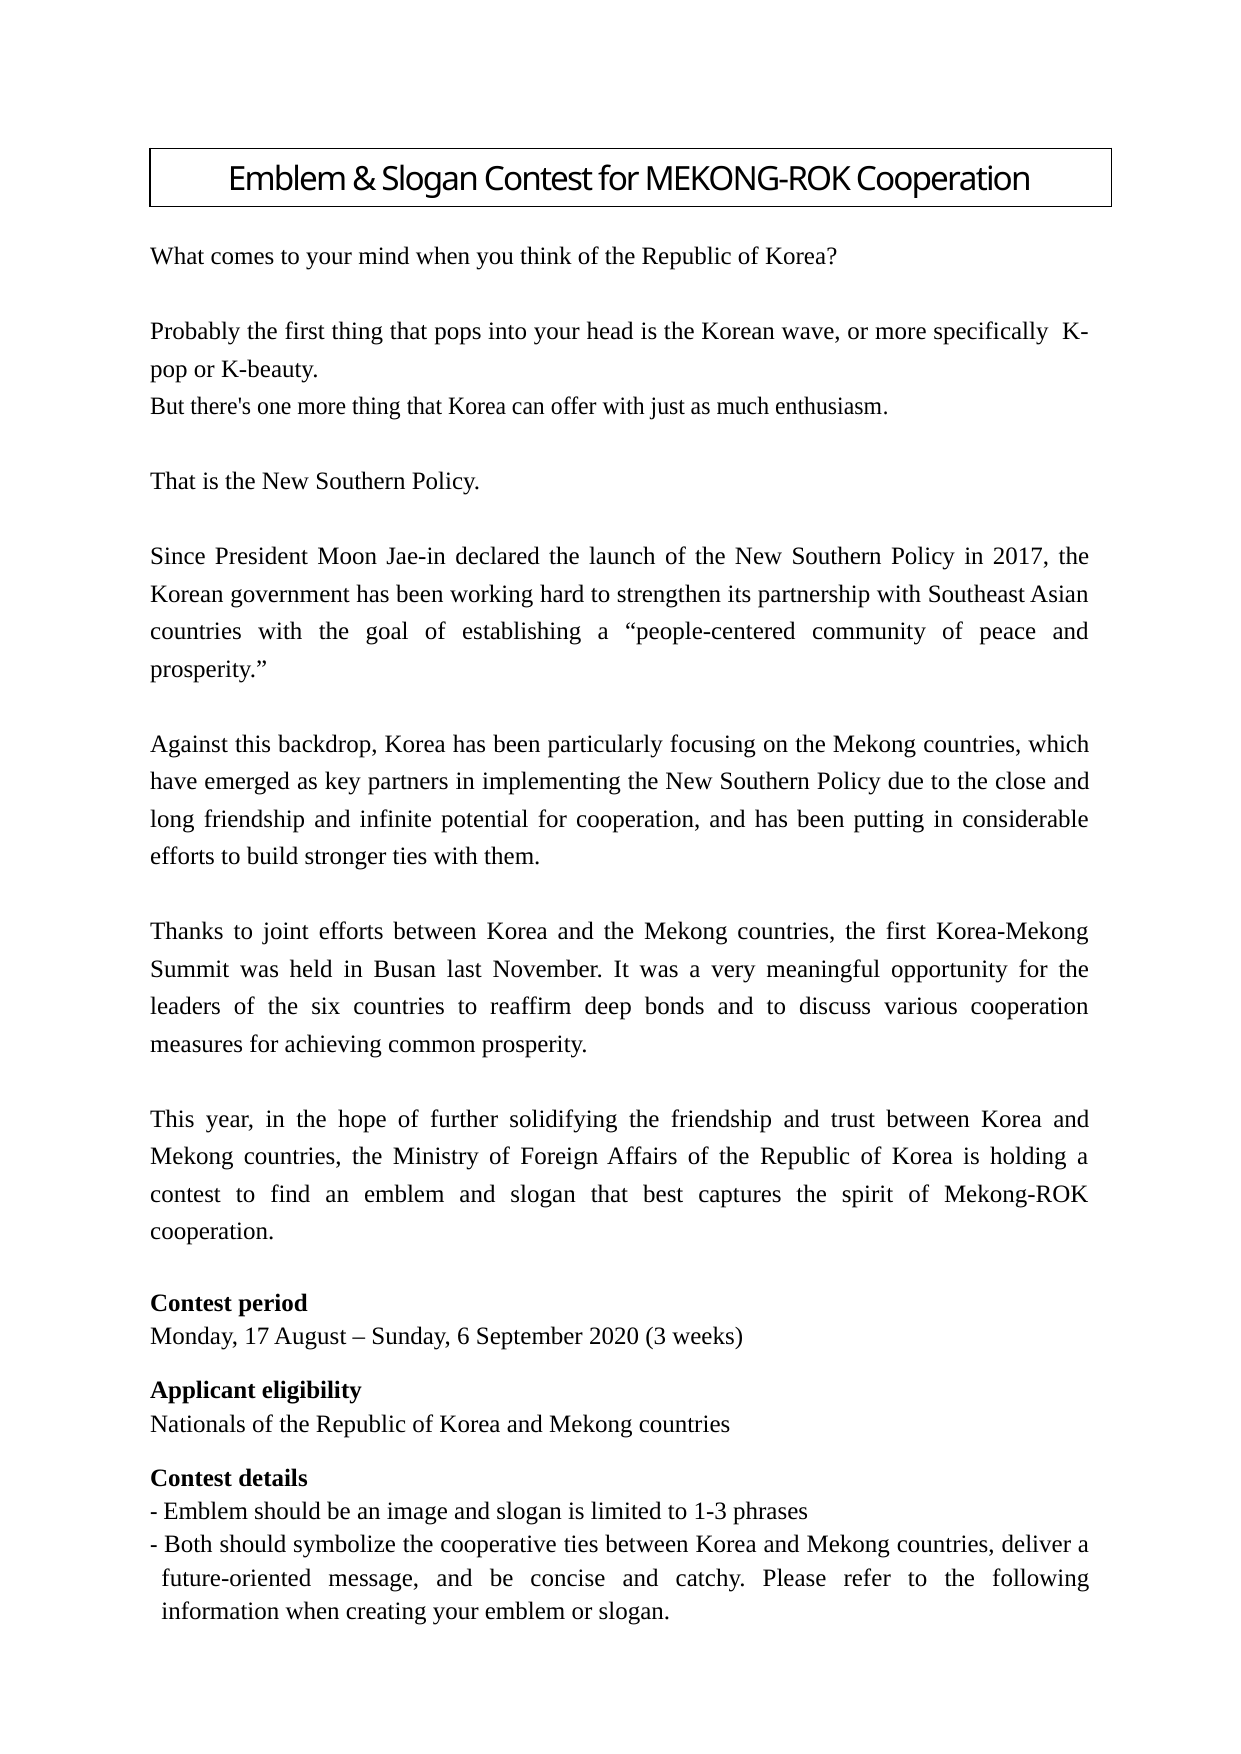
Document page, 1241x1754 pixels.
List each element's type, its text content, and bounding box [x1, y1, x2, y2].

text Monday, 17 August – Sunday, 6 September 2020 (3 weeks) [150, 1318, 1090, 1351]
text Thanks to joint efforts between Korea and the Mekong countries, the first Korea-Mekong Summit was held in Busan last November. It was a very meaningful opportunity for the leaders of the six countries to reaffirm deep bonds and to discuss various cooperation measures for achieving common prosperity. [150, 909, 1090, 1059]
text Probably the first thing that pops into your head is the Korean wave, or more specifically K-pop or K-beauty. [150, 309, 1090, 384]
text Nationals of the Republic of Korea and Mekong countries [150, 1405, 1090, 1439]
text Against this backdrop, Korea has been particularly focusing on the Mekong countries, which have emerged as key partners in implementing the New Southern Policy due to the close and long friendship and infinite potential for cooperation, and has been putting in considerable efforts to build stronger ties with them. [150, 722, 1090, 872]
text That is the New Southern Policy. [150, 459, 1090, 497]
text Contest details [150, 1459, 1090, 1493]
text - Emblem should be an image and slogan is limited to 1-3 phrases [150, 1493, 1090, 1526]
text Since President Moon Jae-in declared the launch of the New Southern Policy in 2017, the Korean government has been working hard to strengthen its partnership with Southeast Asian countries with the goal of establishing a “people-centered community of peace and prosperity.” [150, 534, 1090, 684]
text What comes to your mind when you think of the Republic of Korea? [150, 234, 1090, 272]
text This year, in the hope of further solidifying the friendship and trust between Korea and Mekong countries, the Ministry of Foreign Affairs of the Republic of Korea is holding a contest to find an emblem and slogan that best captures the spirit of Mekong-ROK cooperation. [150, 1097, 1090, 1247]
text Contest period [150, 1284, 1090, 1318]
text Applicant eligibility [150, 1372, 1090, 1405]
text But there's one more thing that Korea can offer with just as much enthusiasm. [150, 384, 1090, 422]
text - Both should symbolize the cooperative ties between Korea and Mekong countries, deliver a future-oriented message, and be concise and catchy. Please refer to the following information when creating your emblem or slogan. [150, 1526, 1090, 1626]
table_header Emblem & Slogan Contest for MEKONG-ROK Cooperation [151, 149, 1111, 206]
